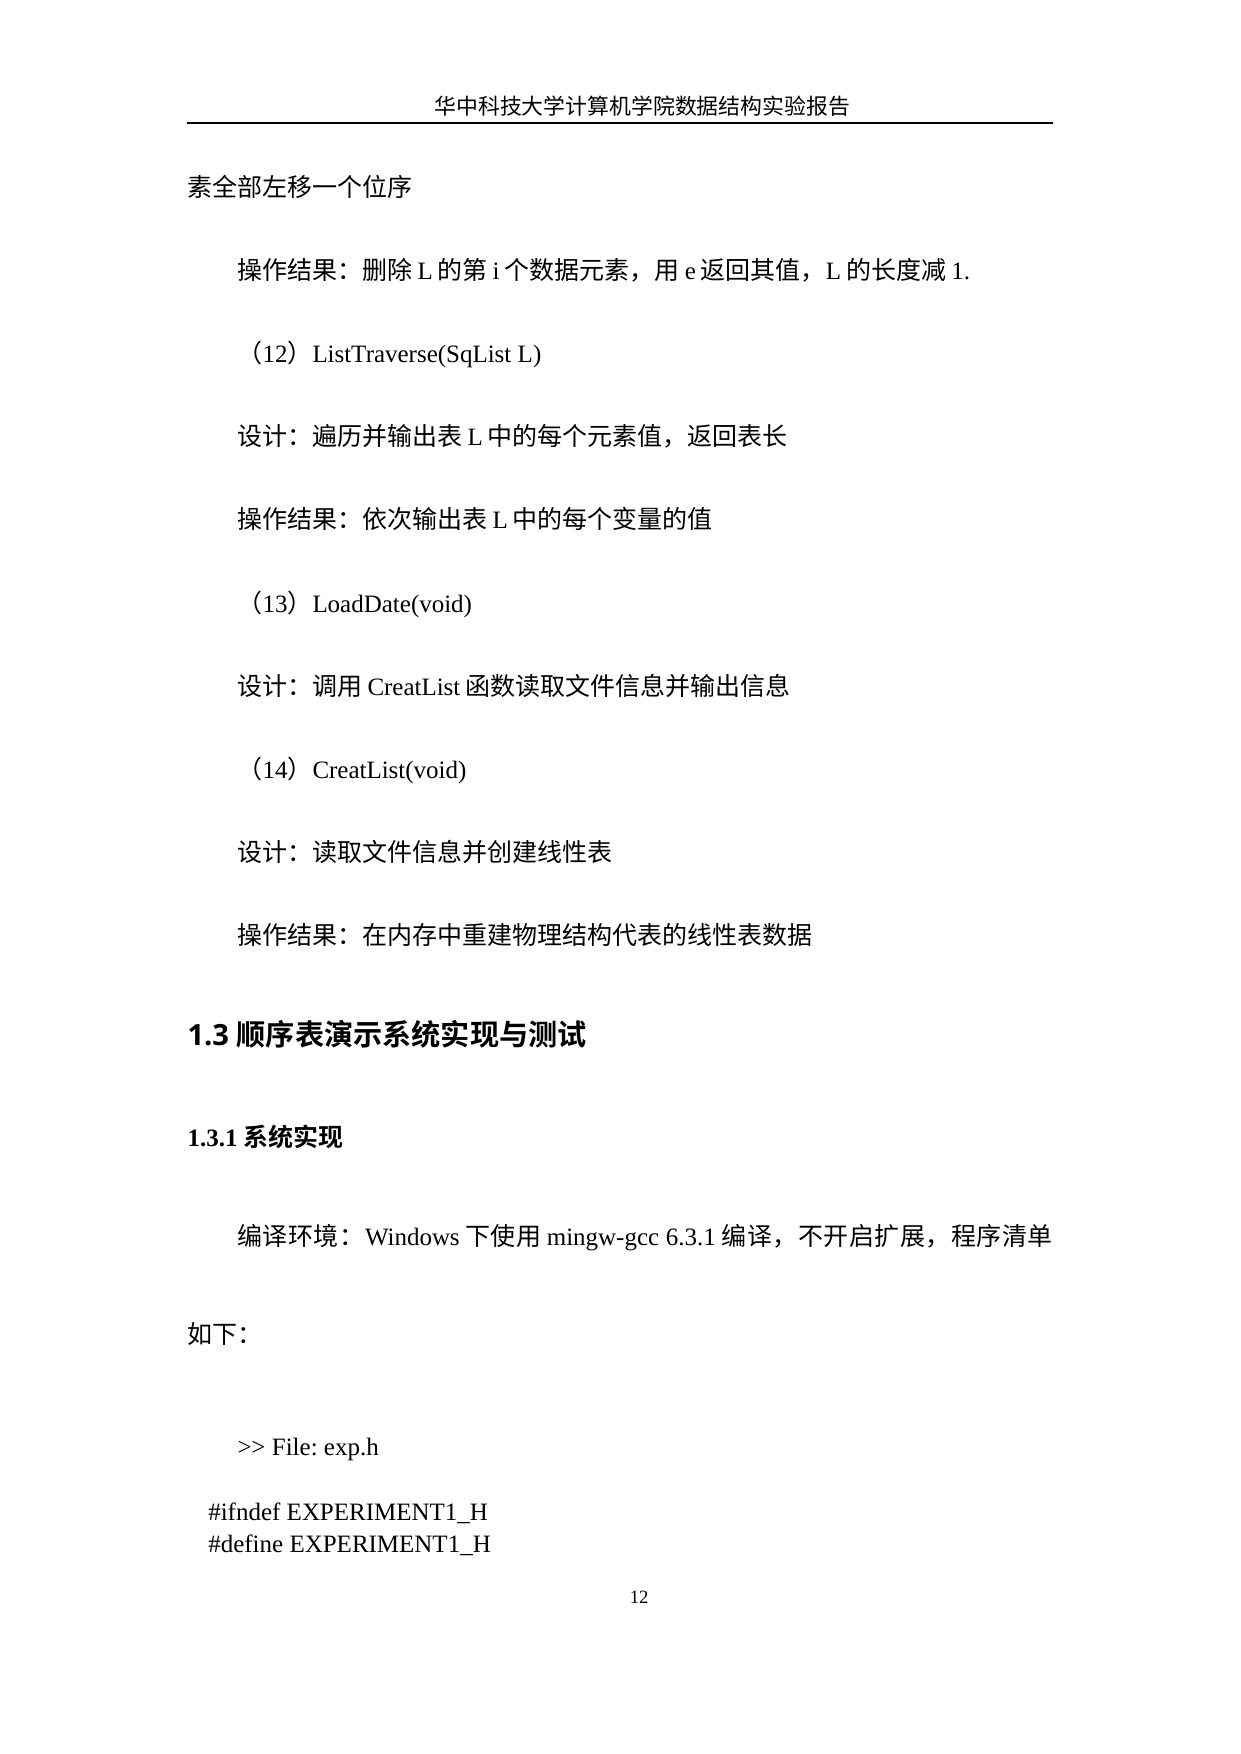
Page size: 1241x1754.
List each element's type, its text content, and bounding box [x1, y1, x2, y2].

text （13）LoadDate(void) [187, 569, 1053, 634]
text 1.3.1 系统实现 [187, 1103, 1053, 1168]
text 操作结果：依次输出表L中的每个变量的值 [187, 486, 1053, 551]
text 1.3 顺序表演示系统实现与测试 [187, 1001, 1053, 1066]
text #ifndef EXPERIMENT1_H [187, 1495, 1053, 1527]
text #define EXPERIMENT1_H [187, 1527, 1053, 1560]
text 操作结果：在内存中重建物理结构代表的线性表数据 [187, 901, 1053, 966]
text 设计：调用CreatList函数读取文件信息并输出信息 [187, 652, 1053, 717]
text （12）ListTraverse(SqList L) [187, 319, 1053, 384]
text >> File: exp.h [187, 1430, 1053, 1462]
text 编译环境：Windows下使用mingw-gcc 6.3.1编译，不开启扩展，程序清单如下： [187, 1202, 1053, 1365]
text 设计：读取文件信息并创建线性表 [187, 818, 1053, 883]
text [187, 153, 1053, 218]
text 操作结果：删除L的第i个数据元素，用e返回其值，L的长度减1. [187, 236, 1053, 301]
text （14）CreatList(void) [187, 735, 1053, 800]
text 设计：遍历并输出表L中的每个元素值，返回表长 [187, 402, 1053, 467]
